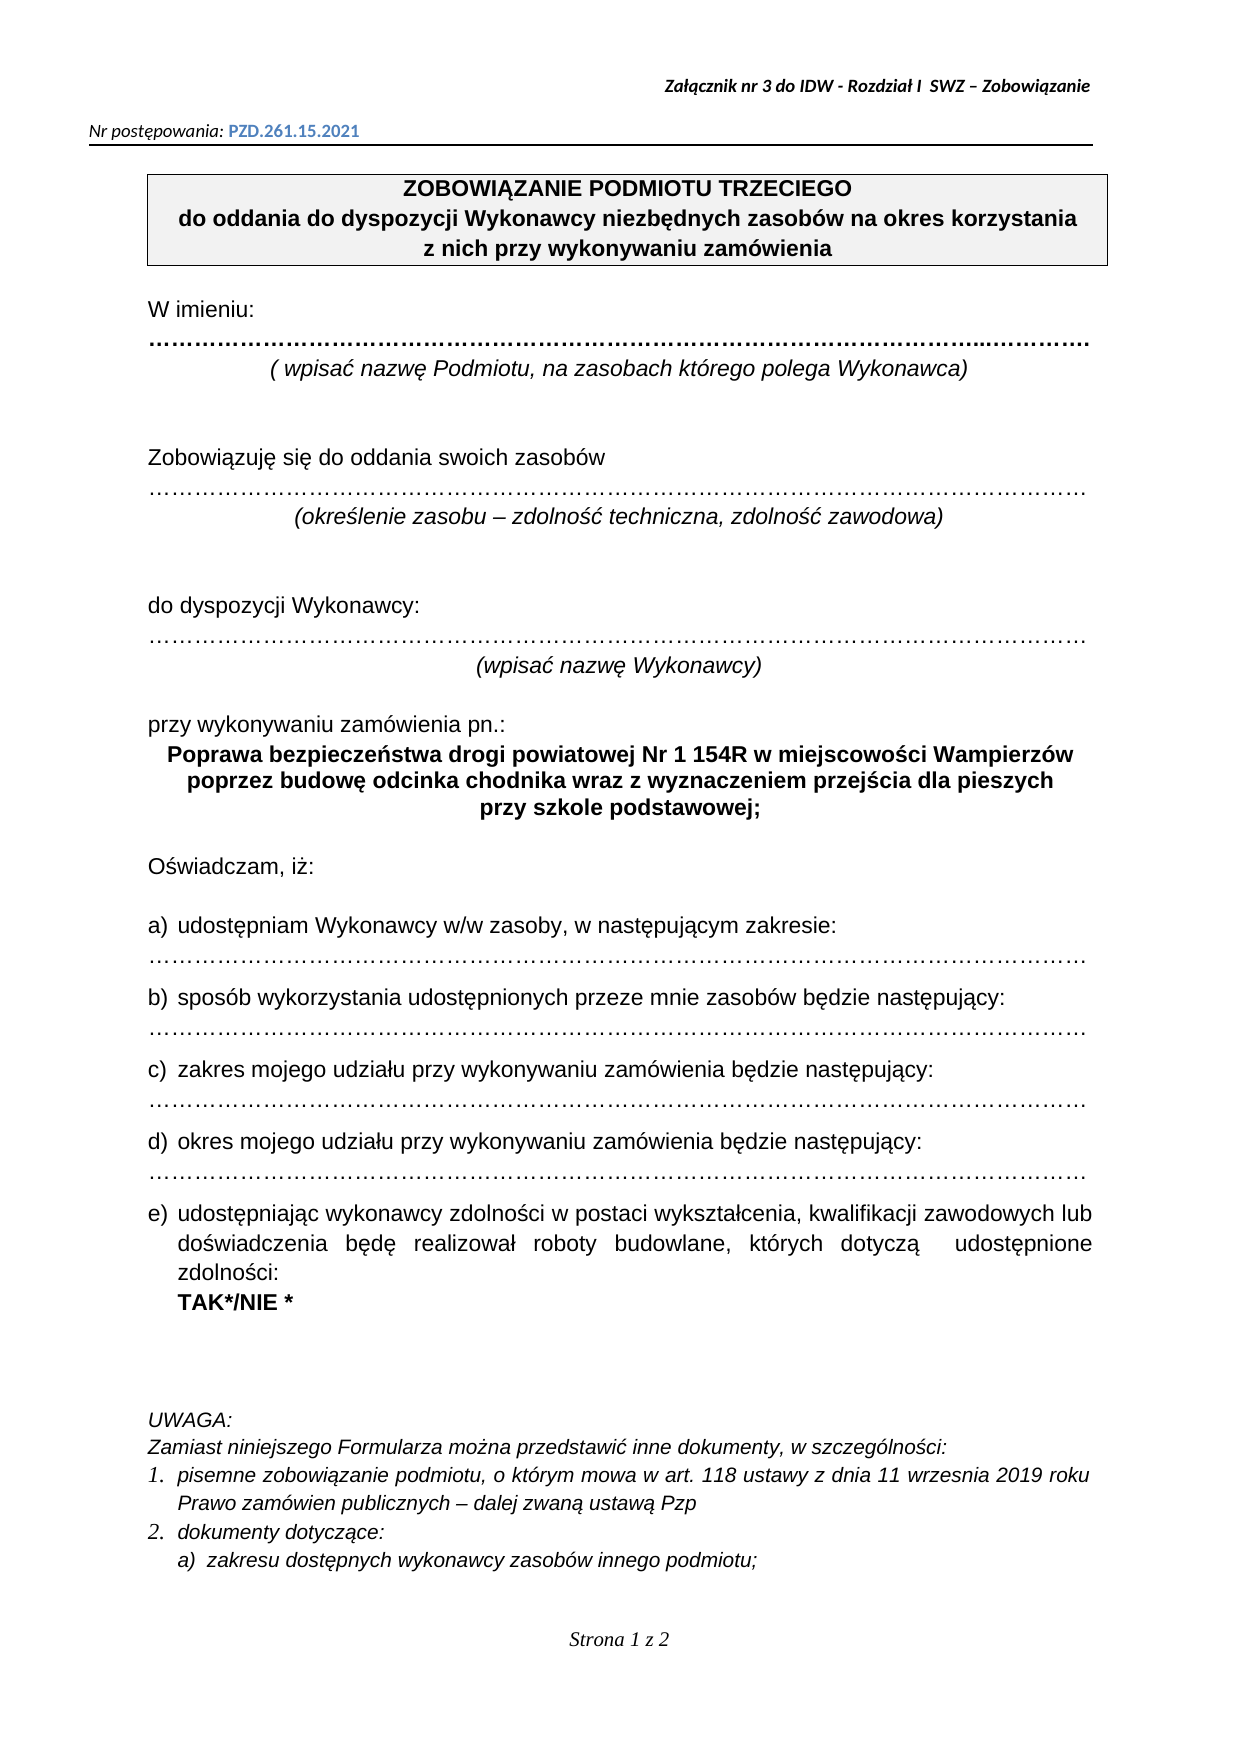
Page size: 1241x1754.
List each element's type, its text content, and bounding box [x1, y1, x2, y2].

text do dyspozycji Wykonawcy: [148, 592, 1093, 619]
list sposób wykorzystania udostępnionych przeze mnie zasobów będzie następujący: [148, 984, 1093, 1011]
text ( wpisać nazwę Podmiotu, na zasobach którego polega Wykonawca) [148, 355, 1093, 381]
list dokumenty dotyczące: [148, 1518, 1093, 1544]
list udostępniając wykonawcy zdolności w postaci wykształcenia, kwalifikacji zawodowych lub doświadczenia będę realizował roboty budowlane, których dotyczą udostępnione zdolności: [148, 1200, 1093, 1286]
list zakresu dostępnych wykonawcy zasobów innego podmiotu; [177, 1548, 1093, 1572]
text Zamiast niniejszego Formularza można przedstawić inne dokumenty, w szczególności: [148, 1434, 1093, 1458]
text Oświadczam, iż: [148, 853, 1093, 879]
text …………………………………………………………………………………………………………… [148, 942, 1093, 968]
text przy szkole podstawowej; [148, 793, 1093, 820]
list zakres mojego udziału przy wykonywaniu zamówienia będzie następujący: [148, 1056, 1093, 1082]
text (określenie zasobu – zdolność techniczna, zdolność zawodowa) [148, 503, 1093, 530]
text Poprawa bezpieczeństwa drogi powiatowej Nr 1 154R w miejscowości Wampierzów poprzez budowę odcinka chodnika wraz z wyznaczeniem przejścia dla pieszych [148, 741, 1093, 793]
text (wpisać nazwę Wykonawcy) [148, 652, 1093, 678]
text …………………………………………………………………………………………………………… [148, 474, 1093, 500]
text …………………………………………………………………………………………………………… [148, 1086, 1093, 1112]
text TAK*/NIE * [177, 1289, 1093, 1315]
list udostępniam Wykonawcy w/w zasoby, w następującym zakresie: [148, 912, 1093, 939]
list pisemne zobowiązanie podmiotu, o którym mowa w art. 118 ustawy z dnia 11 wrzesnia 2019 roku Prawo zamówien publicznych – dalej zwaną ustawą Pzp [148, 1462, 1093, 1515]
text …………………………………………………………………………………………………………… [148, 1158, 1093, 1184]
text ………………………………………………………………………………………………...…………. [148, 325, 1093, 352]
text W imieniu: [148, 296, 1093, 322]
table_header ZOBOWIĄZANIE PODMIOTU TRZECIEGO do oddania do dyspozycji Wykonawcy niezbędnych zasobów na okres korzystania z nich przy wykonywaniu zamówienia [148, 175, 1107, 265]
text przy wykonywaniu zamówienia pn.: [148, 711, 1093, 737]
text Zobowiązuję się do oddania swoich zasobów [148, 444, 1093, 470]
text …………………………………………………………………………………………………………… [148, 1014, 1093, 1040]
list okres mojego udziału przy wykonywaniu zamówienia będzie następujący: [148, 1128, 1093, 1154]
text …………………………………………………………………………………………………………… [148, 622, 1093, 648]
text UWAGA: [148, 1408, 1093, 1432]
